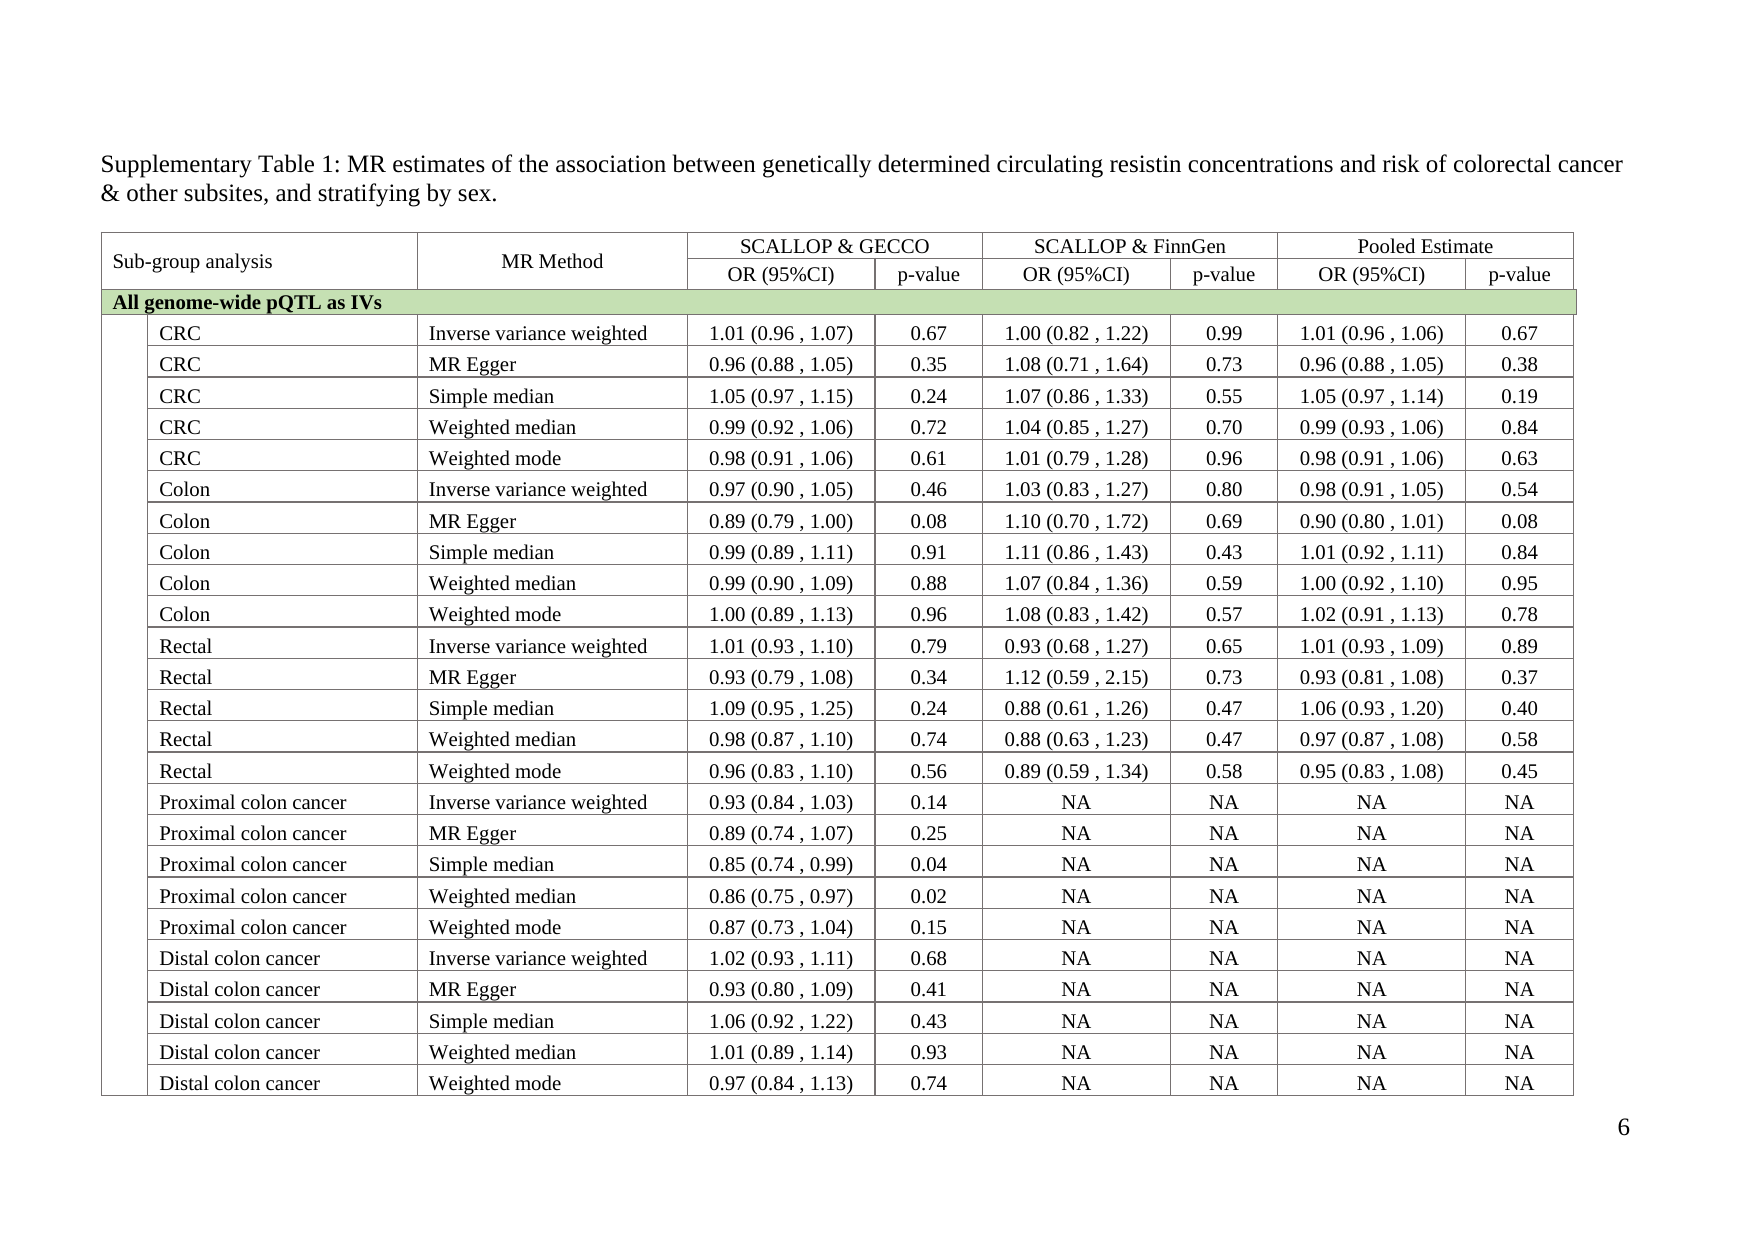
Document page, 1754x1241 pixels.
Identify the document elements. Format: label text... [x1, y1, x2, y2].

table_cell 1.05 (0.97 , 1.14) [1278, 378, 1465, 408]
table_cell 0.96 [876, 596, 982, 626]
table_cell NA [1171, 784, 1277, 814]
table_cell 0.99 [1171, 315, 1277, 345]
table_cell 0.97 (0.87 , 1.08) [1278, 721, 1465, 751]
table_cell 0.84 [1466, 409, 1573, 439]
table_cell 0.08 [876, 503, 982, 533]
table_cell Inverse variance weighted [418, 315, 687, 345]
table_cell 1.01 (0.93 , 1.09) [1278, 628, 1465, 658]
table_cell Proximal colon cancer [148, 909, 417, 939]
table_cell Colon [148, 565, 417, 595]
table_cell 0.72 [876, 409, 982, 439]
table_cell 0.45 [1466, 753, 1573, 783]
table_cell Colon [148, 471, 417, 501]
table_cell Colon [148, 503, 417, 533]
table_cell 0.25 [876, 815, 982, 845]
table_cell Weighted median [418, 1034, 687, 1064]
table_cell Rectal [148, 659, 417, 689]
table_cell 1.01 (0.89 , 1.14) [688, 1034, 874, 1064]
table_cell 0.89 [1466, 628, 1573, 658]
table_cell Weighted mode [418, 1065, 687, 1095]
table_cell 0.35 [876, 346, 982, 376]
table_cell 0.14 [876, 784, 982, 814]
table_cell Rectal [148, 690, 417, 720]
table_cell NA [1278, 940, 1465, 970]
table_cell p-value [1466, 259, 1573, 289]
table_header MR Method [418, 233, 687, 289]
table_cell MR Egger [418, 346, 687, 376]
table_cell NA [983, 1003, 1170, 1033]
table_cell 0.98 (0.91 , 1.06) [688, 440, 874, 470]
table_cell Proximal colon cancer [148, 846, 417, 876]
table_cell 0.97 (0.84 , 1.13) [688, 1065, 874, 1095]
table_cell 0.93 (0.84 , 1.03) [688, 784, 874, 814]
table_cell 0.88 (0.61 , 1.26) [983, 690, 1170, 720]
table_cell 0.99 (0.89 , 1.11) [688, 534, 874, 564]
table_cell 0.96 [1171, 440, 1277, 470]
table_cell MR Egger [418, 971, 687, 1001]
table_cell OR (95%CI) [1278, 259, 1465, 289]
table_cell NA [983, 815, 1170, 845]
table_cell 1.00 (0.92 , 1.10) [1278, 565, 1465, 595]
table_cell 1.01 (0.79 , 1.28) [983, 440, 1170, 470]
table_cell MR Egger [418, 815, 687, 845]
table_cell NA [1466, 846, 1573, 876]
table_cell 0.67 [876, 315, 982, 345]
table_cell 1.01 (0.93 , 1.10) [688, 628, 874, 658]
table_cell NA [1278, 784, 1465, 814]
table_cell NA [1278, 815, 1465, 845]
table_cell 0.91 [876, 534, 982, 564]
table_cell 0.96 (0.88 , 1.05) [688, 346, 874, 376]
table_cell 0.54 [1466, 471, 1573, 501]
table_cell Weighted median [418, 565, 687, 595]
table_cell Weighted mode [418, 909, 687, 939]
table_cell NA [1466, 878, 1573, 908]
table_cell 0.85 (0.74 , 0.99) [688, 846, 874, 876]
table_cell 1.00 (0.89 , 1.13) [688, 596, 874, 626]
table_cell 1.12 (0.59 , 2.15) [983, 659, 1170, 689]
table_header SCALLOP & FinnGen [983, 233, 1277, 258]
table_cell 0.89 (0.74 , 1.07) [688, 815, 874, 845]
table_cell 0.88 (0.63 , 1.23) [983, 721, 1170, 751]
table_cell NA [983, 846, 1170, 876]
table_cell 0.89 (0.59 , 1.34) [983, 753, 1170, 783]
table_cell Distal colon cancer [148, 940, 417, 970]
table_cell NA [983, 1034, 1170, 1064]
table_cell NA [1466, 940, 1573, 970]
table_cell Weighted mode [418, 753, 687, 783]
table_cell NA [1171, 846, 1277, 876]
table_cell 1.05 (0.97 , 1.15) [688, 378, 874, 408]
table_cell 0.58 [1466, 721, 1573, 751]
table_cell 0.63 [1466, 440, 1573, 470]
table_cell CRC [148, 315, 417, 345]
table_cell p-value [1171, 259, 1277, 289]
table_cell 0.38 [1466, 346, 1573, 376]
table_cell 0.19 [1466, 378, 1573, 408]
table_cell Colon [148, 534, 417, 564]
table_cell NA [1466, 815, 1573, 845]
table_cell 0.67 [1466, 315, 1573, 345]
table_cell 0.08 [1466, 503, 1573, 533]
table_cell 0.58 [1171, 753, 1277, 783]
table_cell NA [1278, 878, 1465, 908]
table_cell 0.79 [876, 628, 982, 658]
table_cell MR Egger [418, 503, 687, 533]
table_cell 1.00 (0.82 , 1.22) [983, 315, 1170, 345]
table_cell 0.80 [1171, 471, 1277, 501]
table_cell 0.89 (0.79 , 1.00) [688, 503, 874, 533]
table_cell 0.86 (0.75 , 0.97) [688, 878, 874, 908]
table_cell 1.06 (0.93 , 1.20) [1278, 690, 1465, 720]
table_cell NA [1278, 1034, 1465, 1064]
table_cell 0.73 [1171, 659, 1277, 689]
table_cell Inverse variance weighted [418, 784, 687, 814]
table_cell 0.95 [1466, 565, 1573, 595]
table_cell 1.07 (0.86 , 1.33) [983, 378, 1170, 408]
table_cell 0.99 (0.93 , 1.06) [1278, 409, 1465, 439]
table_cell NA [1171, 878, 1277, 908]
table_cell Simple median [418, 1003, 687, 1033]
table_cell 0.55 [1171, 378, 1277, 408]
table_cell 1.01 (0.96 , 1.06) [1278, 315, 1465, 345]
table_cell NA [1466, 784, 1573, 814]
table_cell MR Egger [418, 659, 687, 689]
table_cell Colon [148, 596, 417, 626]
table_cell 0.04 [876, 846, 982, 876]
table_header Pooled Estimate [1278, 233, 1573, 258]
table_cell Proximal colon cancer [148, 878, 417, 908]
table_cell 0.74 [876, 1065, 982, 1095]
table_cell 0.98 (0.87 , 1.10) [688, 721, 874, 751]
table_cell Weighted median [418, 409, 687, 439]
table_cell 0.93 (0.79 , 1.08) [688, 659, 874, 689]
table_cell 0.88 [876, 565, 982, 595]
table_cell 0.69 [1171, 503, 1277, 533]
table_cell 1.03 (0.83 , 1.27) [983, 471, 1170, 501]
table_cell NA [1278, 1065, 1465, 1095]
table_cell 0.24 [876, 378, 982, 408]
table_cell 0.40 [1466, 690, 1573, 720]
table_cell OR (95%CI) [688, 259, 874, 289]
table_cell NA [1466, 1065, 1573, 1095]
table_cell NA [1171, 1065, 1277, 1095]
table_cell Simple median [418, 846, 687, 876]
table_cell 1.10 (0.70 , 1.72) [983, 503, 1170, 533]
table_cell 0.02 [876, 878, 982, 908]
table_cell NA [1171, 1034, 1277, 1064]
table_cell NA [1466, 1003, 1573, 1033]
table_cell 1.01 (0.92 , 1.11) [1278, 534, 1465, 564]
table_cell 1.02 (0.93 , 1.11) [688, 940, 874, 970]
table_cell 1.09 (0.95 , 1.25) [688, 690, 874, 720]
table_cell 0.73 [1171, 346, 1277, 376]
table_cell NA [1278, 971, 1465, 1001]
table_cell 0.99 (0.92 , 1.06) [688, 409, 874, 439]
table_cell Rectal [148, 628, 417, 658]
table_cell NA [1171, 971, 1277, 1001]
table_cell NA [1466, 1034, 1573, 1064]
table_cell 1.02 (0.91 , 1.13) [1278, 596, 1465, 626]
table_cell Inverse variance weighted [418, 628, 687, 658]
table_cell 0.93 [876, 1034, 982, 1064]
table_cell 0.37 [1466, 659, 1573, 689]
table_header SCALLOP & GECCO [688, 233, 982, 258]
table_cell NA [983, 784, 1170, 814]
table_cell Proximal colon cancer [148, 784, 417, 814]
table_cell 0.56 [876, 753, 982, 783]
table_cell 0.46 [876, 471, 982, 501]
table_cell p-value [876, 259, 982, 289]
table_cell Weighted mode [418, 440, 687, 470]
table_cell 0.93 (0.80 , 1.09) [688, 971, 874, 1001]
table_cell Inverse variance weighted [418, 940, 687, 970]
table_cell NA [1171, 940, 1277, 970]
table_cell NA [983, 940, 1170, 970]
table_cell 0.95 (0.83 , 1.08) [1278, 753, 1465, 783]
table_cell 0.96 (0.83 , 1.10) [688, 753, 874, 783]
table_cell 0.34 [876, 659, 982, 689]
table_cell 0.57 [1171, 596, 1277, 626]
table_cell 0.68 [876, 940, 982, 970]
table_cell 1.04 (0.85 , 1.27) [983, 409, 1170, 439]
text Supplementary Table 1: MR estimates of the association between genetically determined circulating resistin concentrations and risk of colorectal cancer & other subsites, and stratifying by sex. [100, 149, 1630, 207]
table_cell 1.06 (0.92 , 1.22) [688, 1003, 874, 1033]
table_cell 0.61 [876, 440, 982, 470]
table_cell CRC [148, 346, 417, 376]
table_cell 0.93 (0.81 , 1.08) [1278, 659, 1465, 689]
table_cell 0.59 [1171, 565, 1277, 595]
table_cell 0.24 [876, 690, 982, 720]
table_cell 0.41 [876, 971, 982, 1001]
table_cell Distal colon cancer [148, 1065, 417, 1095]
table_cell NA [1171, 909, 1277, 939]
table_cell NA [1278, 1003, 1465, 1033]
table_cell Distal colon cancer [148, 971, 417, 1001]
table_cell 0.43 [876, 1003, 982, 1033]
table_cell OR (95%CI) [983, 259, 1170, 289]
table_cell NA [1466, 909, 1573, 939]
table_cell 0.65 [1171, 628, 1277, 658]
table_cell CRC [148, 440, 417, 470]
table_cell 1.07 (0.84 , 1.36) [983, 565, 1170, 595]
table_cell 0.15 [876, 909, 982, 939]
table_cell Proximal colon cancer [148, 815, 417, 845]
table_cell 1.01 (0.96 , 1.07) [688, 315, 874, 345]
table_cell 0.74 [876, 721, 982, 751]
table_cell 0.70 [1171, 409, 1277, 439]
table_cell Inverse variance weighted [418, 471, 687, 501]
table_cell Distal colon cancer [148, 1034, 417, 1064]
table_cell Rectal [148, 721, 417, 751]
table_cell 0.93 (0.68 , 1.27) [983, 628, 1170, 658]
table_cell 0.90 (0.80 , 1.01) [1278, 503, 1465, 533]
table_cell All genome-wide pQTL as IVs [102, 290, 1576, 314]
table_cell NA [983, 971, 1170, 1001]
table_cell [102, 315, 147, 1095]
table_cell NA [983, 1065, 1170, 1095]
table_cell 0.84 [1466, 534, 1573, 564]
table_cell NA [1171, 1003, 1277, 1033]
table_cell NA [1278, 846, 1465, 876]
table_cell Simple median [418, 534, 687, 564]
table_cell Rectal [148, 753, 417, 783]
table_cell 0.78 [1466, 596, 1573, 626]
table_cell CRC [148, 378, 417, 408]
table_cell NA [1278, 909, 1465, 939]
table_cell 1.08 (0.71 , 1.64) [983, 346, 1170, 376]
table_cell NA [983, 909, 1170, 939]
table_cell 1.08 (0.83 , 1.42) [983, 596, 1170, 626]
table_cell NA [983, 878, 1170, 908]
table_cell Simple median [418, 378, 687, 408]
table_cell 0.87 (0.73 , 1.04) [688, 909, 874, 939]
table_cell 1.11 (0.86 , 1.43) [983, 534, 1170, 564]
table_cell Weighted median [418, 721, 687, 751]
table_cell 0.47 [1171, 721, 1277, 751]
table_cell NA [1171, 815, 1277, 845]
table_cell 0.98 (0.91 , 1.06) [1278, 440, 1465, 470]
table_header Sub-group analysis [102, 233, 417, 289]
table_cell Simple median [418, 690, 687, 720]
table_cell 0.47 [1171, 690, 1277, 720]
table_cell 0.96 (0.88 , 1.05) [1278, 346, 1465, 376]
table_cell 0.98 (0.91 , 1.05) [1278, 471, 1465, 501]
table_cell 0.43 [1171, 534, 1277, 564]
table_cell 0.97 (0.90 , 1.05) [688, 471, 874, 501]
table_cell 0.99 (0.90 , 1.09) [688, 565, 874, 595]
table_cell Weighted mode [418, 596, 687, 626]
table_cell Weighted median [418, 878, 687, 908]
table_cell Distal colon cancer [148, 1003, 417, 1033]
table_cell NA [1466, 971, 1573, 1001]
table_cell CRC [148, 409, 417, 439]
